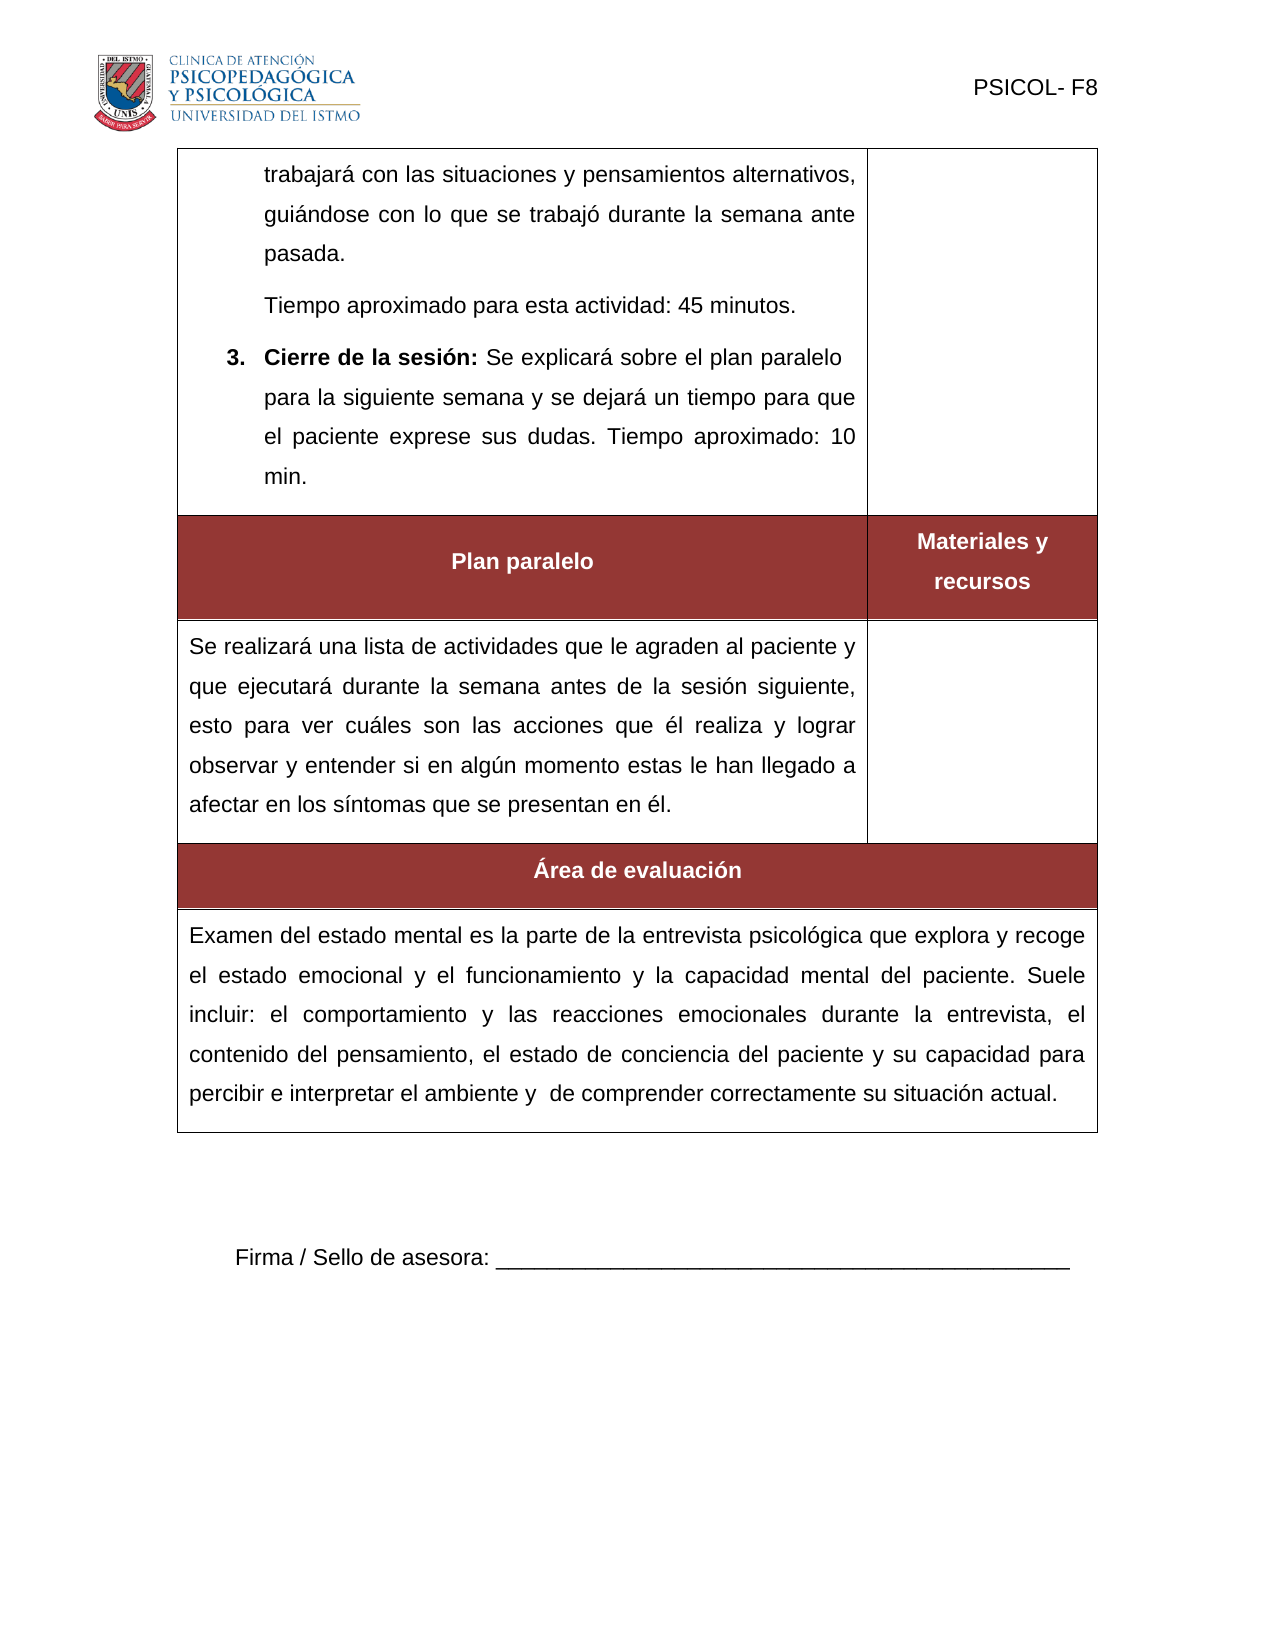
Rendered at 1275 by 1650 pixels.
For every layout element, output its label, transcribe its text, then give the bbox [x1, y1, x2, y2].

picture [42, 25, 422, 166]
table_cell [868, 621, 1097, 843]
table_cell Examen del estado mental es la parte de la entrevista psicológica que explora y recoge el estado emocional y el funcionamiento y la capacidad mental del paciente. Suele incluir: el comportamiento y las reacciones emocionales durante la entrevista, el contenido del pensamiento, el estado de conciencia del paciente y su capacidad para percibir e interpretar el ambiente y de comprender correctamente su situación actual. [178, 910, 1097, 1132]
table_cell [178, 149, 867, 514]
table_cell Materiales y recursos [868, 516, 1097, 619]
table_cell Se realizará una lista de actividades que le agraden al paciente y que ejecutará durante la semana antes de la sesión siguiente, esto para ver cuáles son las acciones que él realiza y lograr observar y entender si en algún momento estas le han llegado a afectar en los síntomas que se presentan en él. [178, 621, 867, 843]
text Firma / Sello de asesora: _____________________________________________ [177, 1244, 1127, 1270]
table_cell Área de evaluación [178, 844, 1097, 908]
table_cell Plan paralelo [178, 516, 867, 619]
table_cell [868, 149, 1097, 514]
